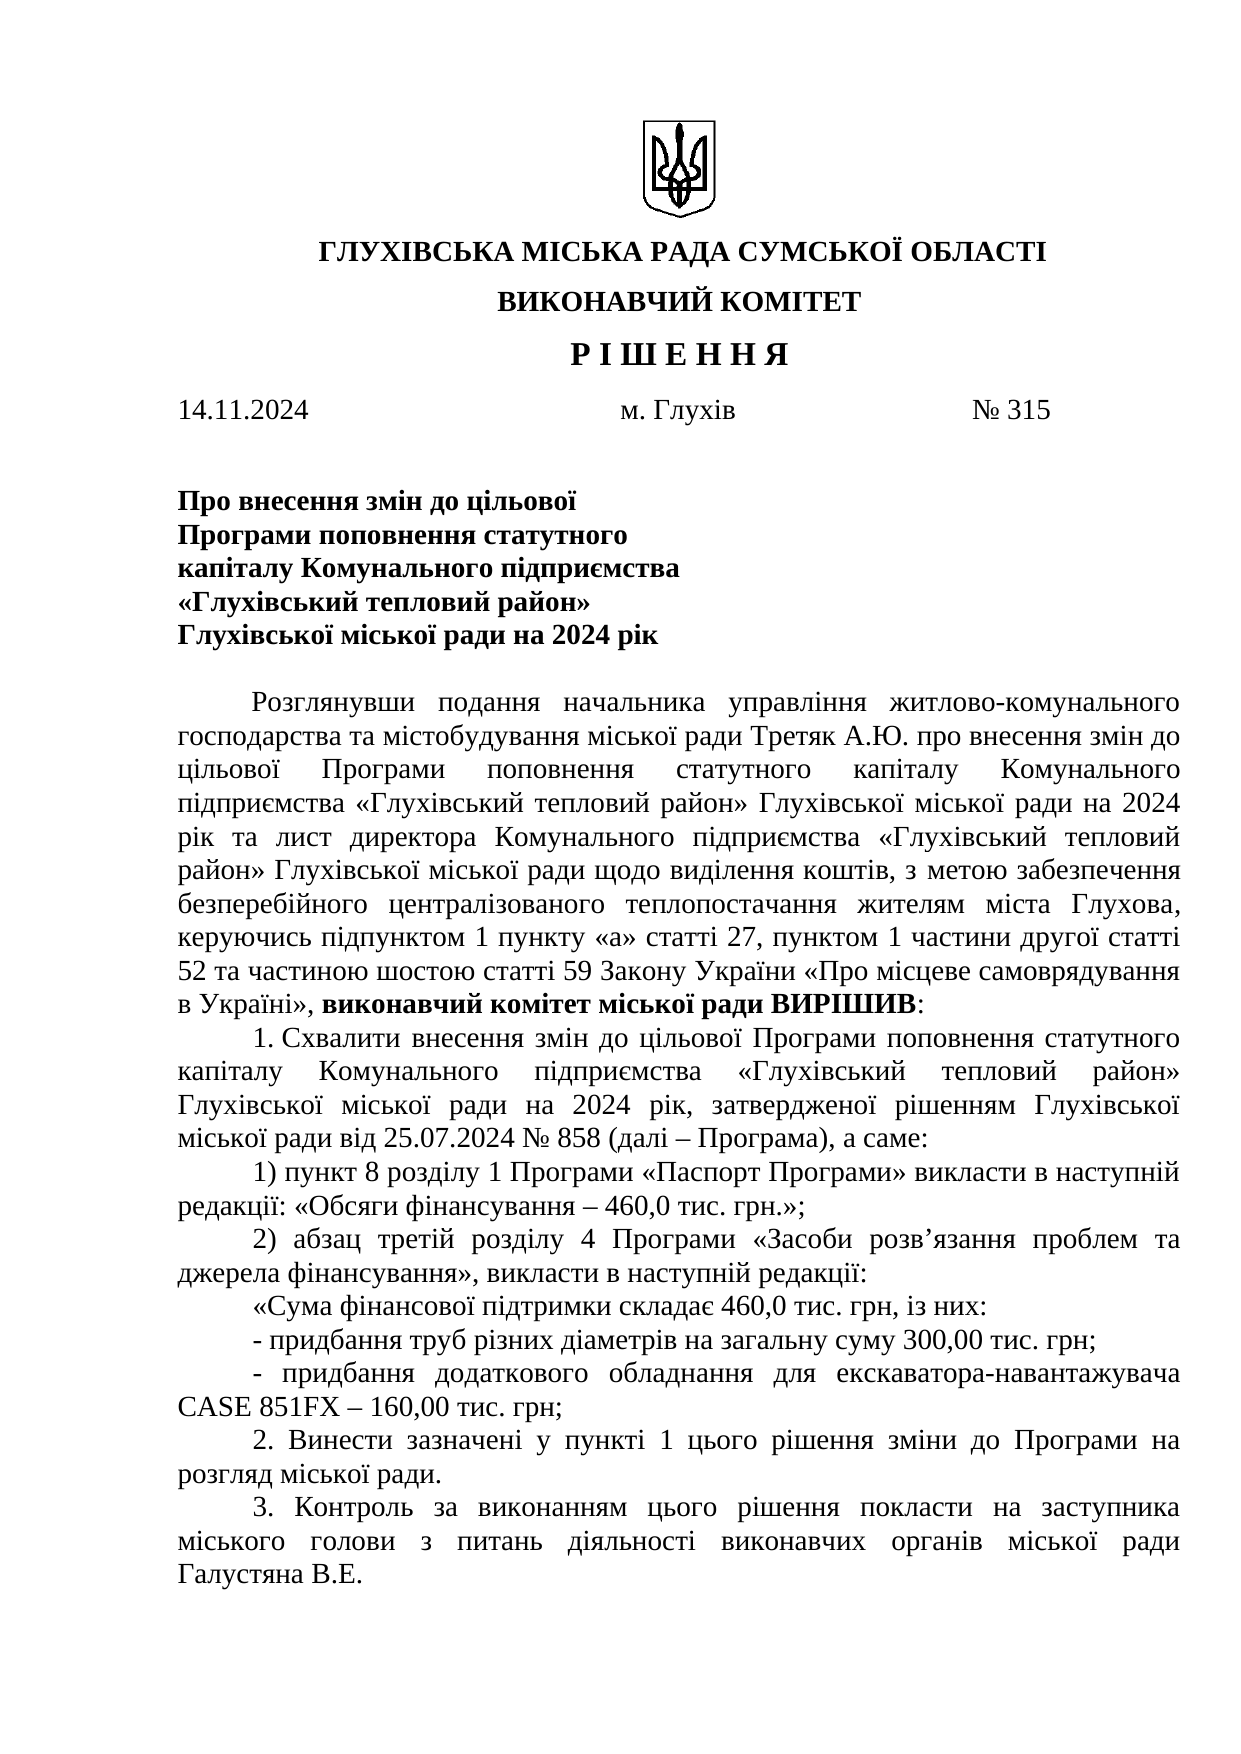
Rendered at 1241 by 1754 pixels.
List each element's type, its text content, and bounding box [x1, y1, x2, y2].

text ГЛУХІВСЬКА МІСЬКА РАДА СУМСЬКОЇ ОБЛАСТІ [177, 234, 1181, 268]
text Про внесення змін до цільової Програми поповнення статутного капіталу Комунального підприємства «Глухівський тепловий район» Глухівської міської ради на 2024 рік [177, 483, 694, 651]
text «Сума фінансової підтримки складає 460,0 тис. грн, із них: [177, 1288, 1181, 1322]
text 2) абзац третій розділу 4 Програми «Засоби розв’язання проблем та джерела фінансування», викласти в наступній редакції: [177, 1221, 1181, 1288]
picture [641, 118, 718, 220]
text Розглянувши подання начальника управління житлово-комунального господарства та містобудування міської ради Третяк А.Ю. про внесення змін до цільової Програми поповнення статутного капіталу Комунального підприємства «Глухівський тепловий район» Глухівської міської ради на 2024 рік та лист директора Комунального підприємства «Глухівський тепловий район» Глухівської міської ради щодо виділення коштів, з метою забезпечення безперебійного централізованого теплопостачання жителям міста Глухова, керуючись підпунктом 1 пункту «а» статті 27, пунктом 1 частини другої статті 52 та частиною шостою статті 59 Закону України «Про місцеве самоврядування в Україні», виконавчий комітет міської ради ВИРІШИВ: [177, 684, 1181, 1020]
text 3. Контроль за виконанням цього рішення покласти на заступника міського голови з питань діяльності виконавчих органів міської ради Галустяна В.Е. [177, 1489, 1181, 1590]
text ВИКОНАВЧИЙ КОМІТЕТ [177, 284, 1181, 318]
text 2. Винести зазначені у пункті 1 цього рішення зміни до Програми на розгляд міської ради. [177, 1422, 1181, 1489]
text 1. Схвалити внесення змін до цільової Програми поповнення статутного капіталу Комунального підприємства «Глухівський тепловий район» Глухівської міської ради на 2024 рік, затвердженої рішенням Глухівської міської ради від 25.07.2024 № 858 (далі – Програма), а саме: [177, 1020, 1181, 1154]
text 1) пункт 8 розділу 1 Програми «Паспорт Програми» викласти в наступній редакції: «Обсяги фінансування – 460,0 тис. грн.»; [177, 1154, 1181, 1221]
text - придбання труб різних діаметрів на загальну суму 300,00 тис. грн; [177, 1322, 1181, 1355]
text - придбання додаткового обладнання для екскаватора-навантажувача CASE 851FX – 160,00 тис. грн; [177, 1355, 1181, 1422]
text Р І Ш Е Н Н Я [177, 335, 1181, 373]
text 14.11.2024 м. Глухів № 315 [177, 392, 1181, 426]
